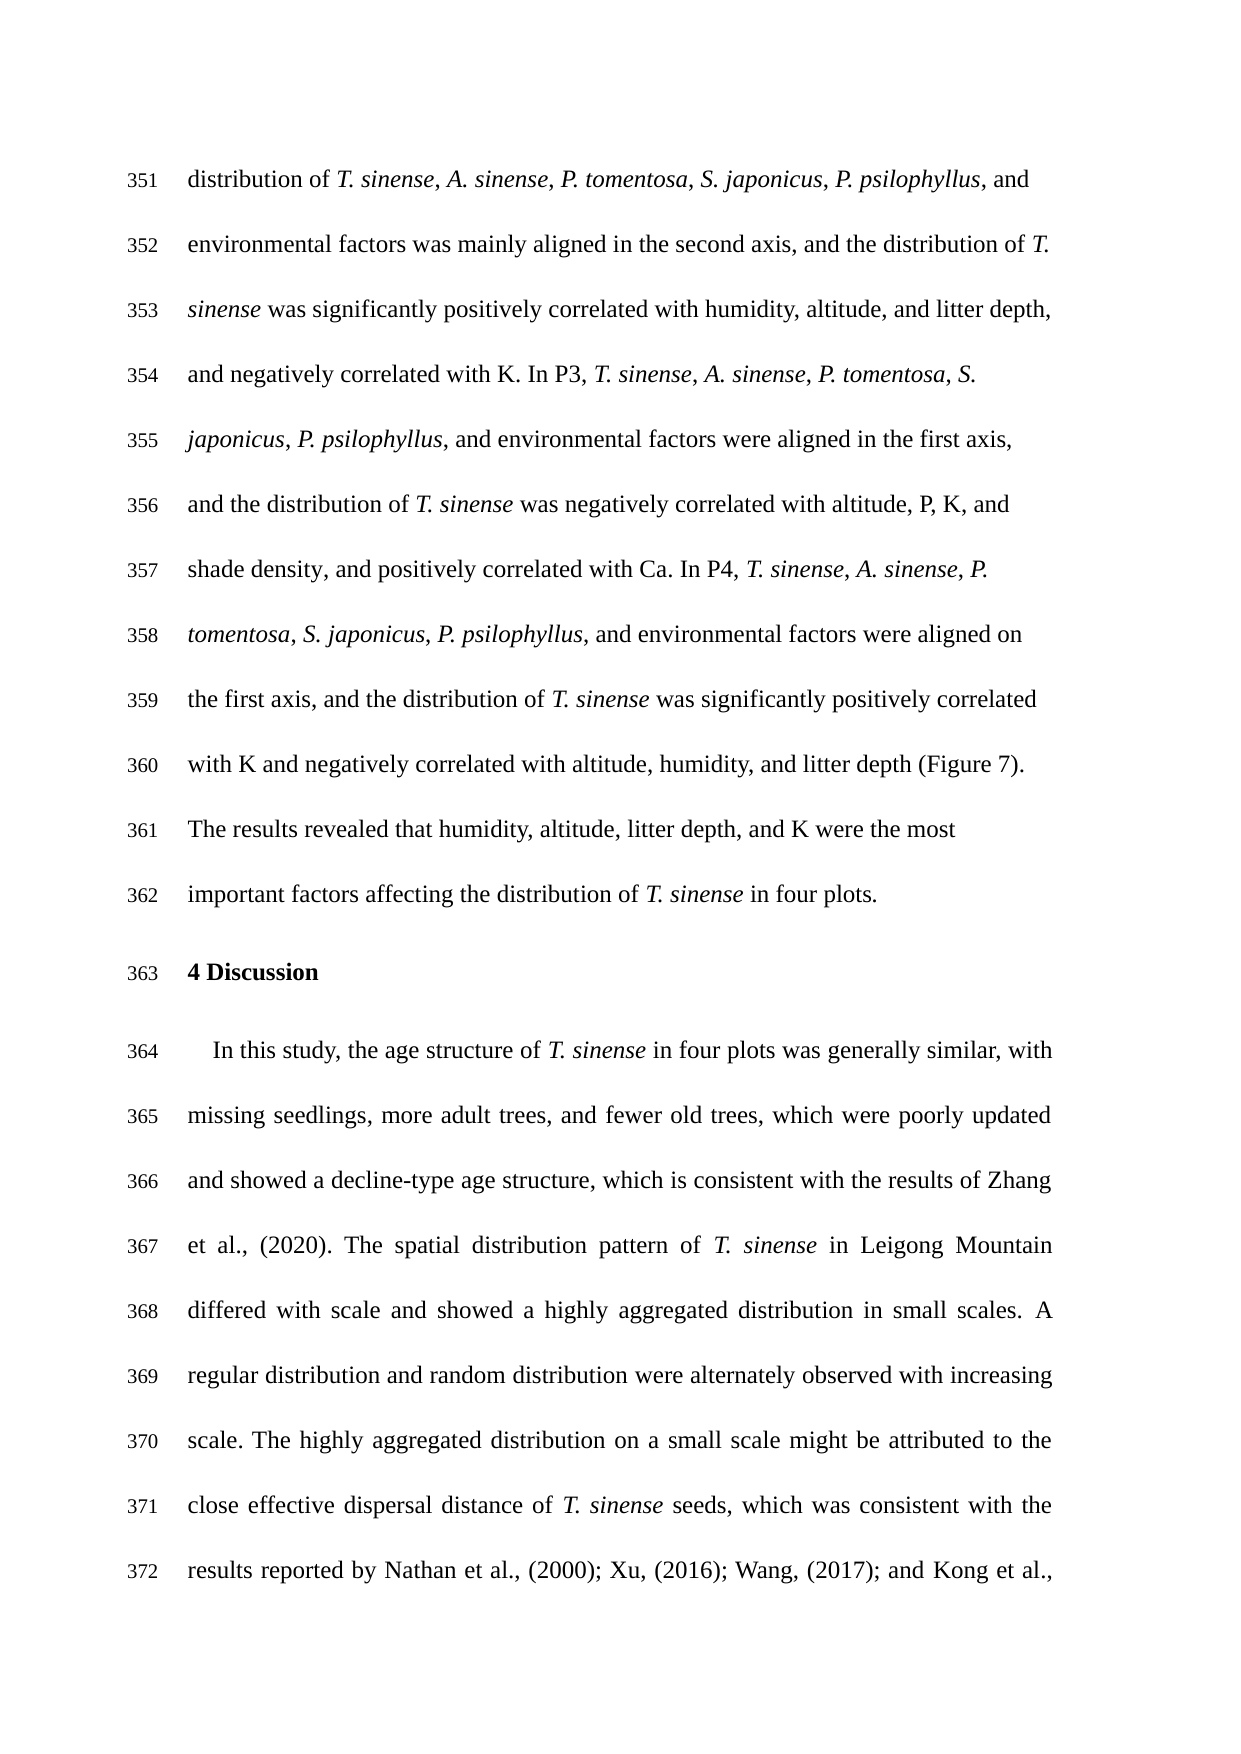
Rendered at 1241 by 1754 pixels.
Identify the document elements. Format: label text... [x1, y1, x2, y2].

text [187, 1033, 1053, 1585]
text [187, 162, 1053, 909]
text 4 Discussion [187, 955, 1053, 987]
